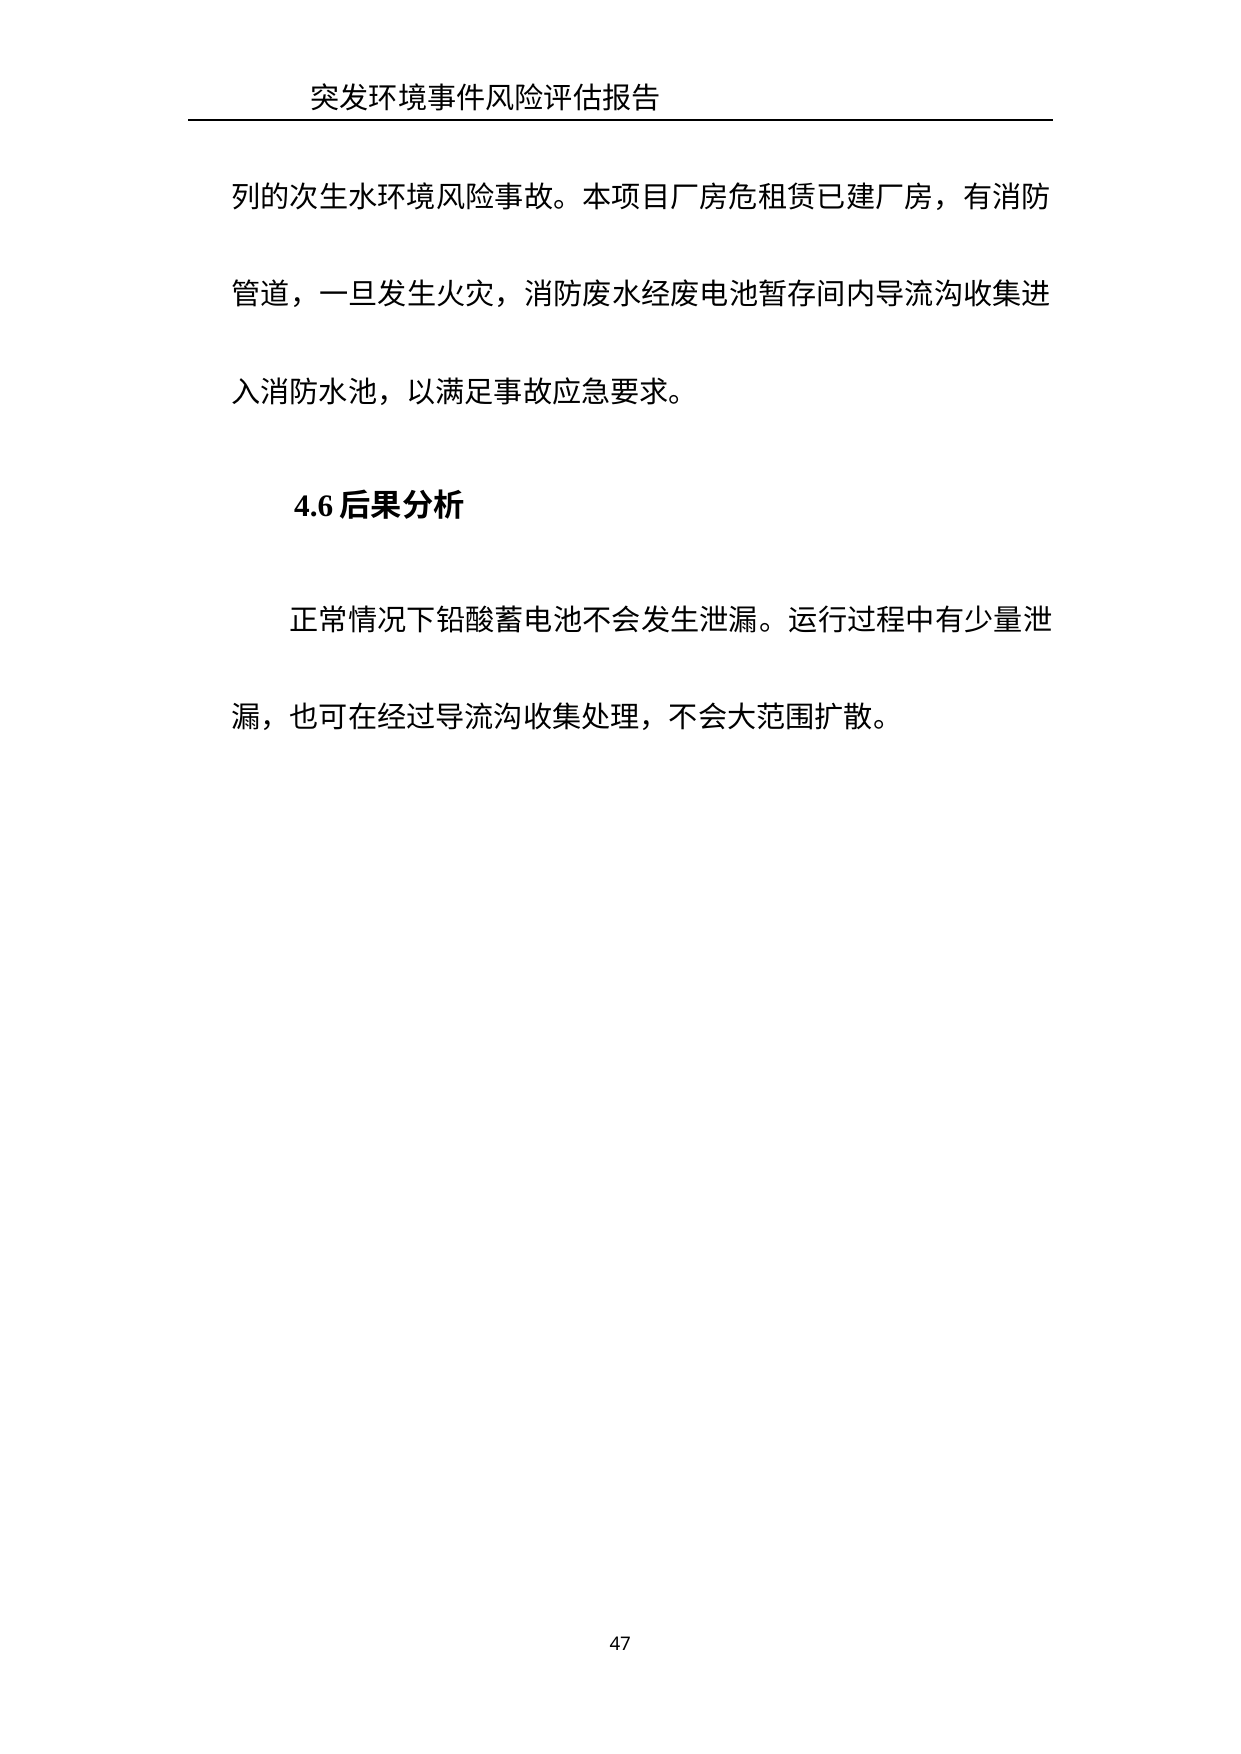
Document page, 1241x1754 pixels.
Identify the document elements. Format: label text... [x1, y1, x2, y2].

text 正常情况下铅酸蓄电池不会发生泄漏。运行过程中有少量泄漏，也可在经过导流沟收集处理，不会大范围扩散。 [231, 585, 1053, 747]
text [231, 162, 1053, 422]
subtitle 4.6后果分析 [231, 470, 1053, 535]
